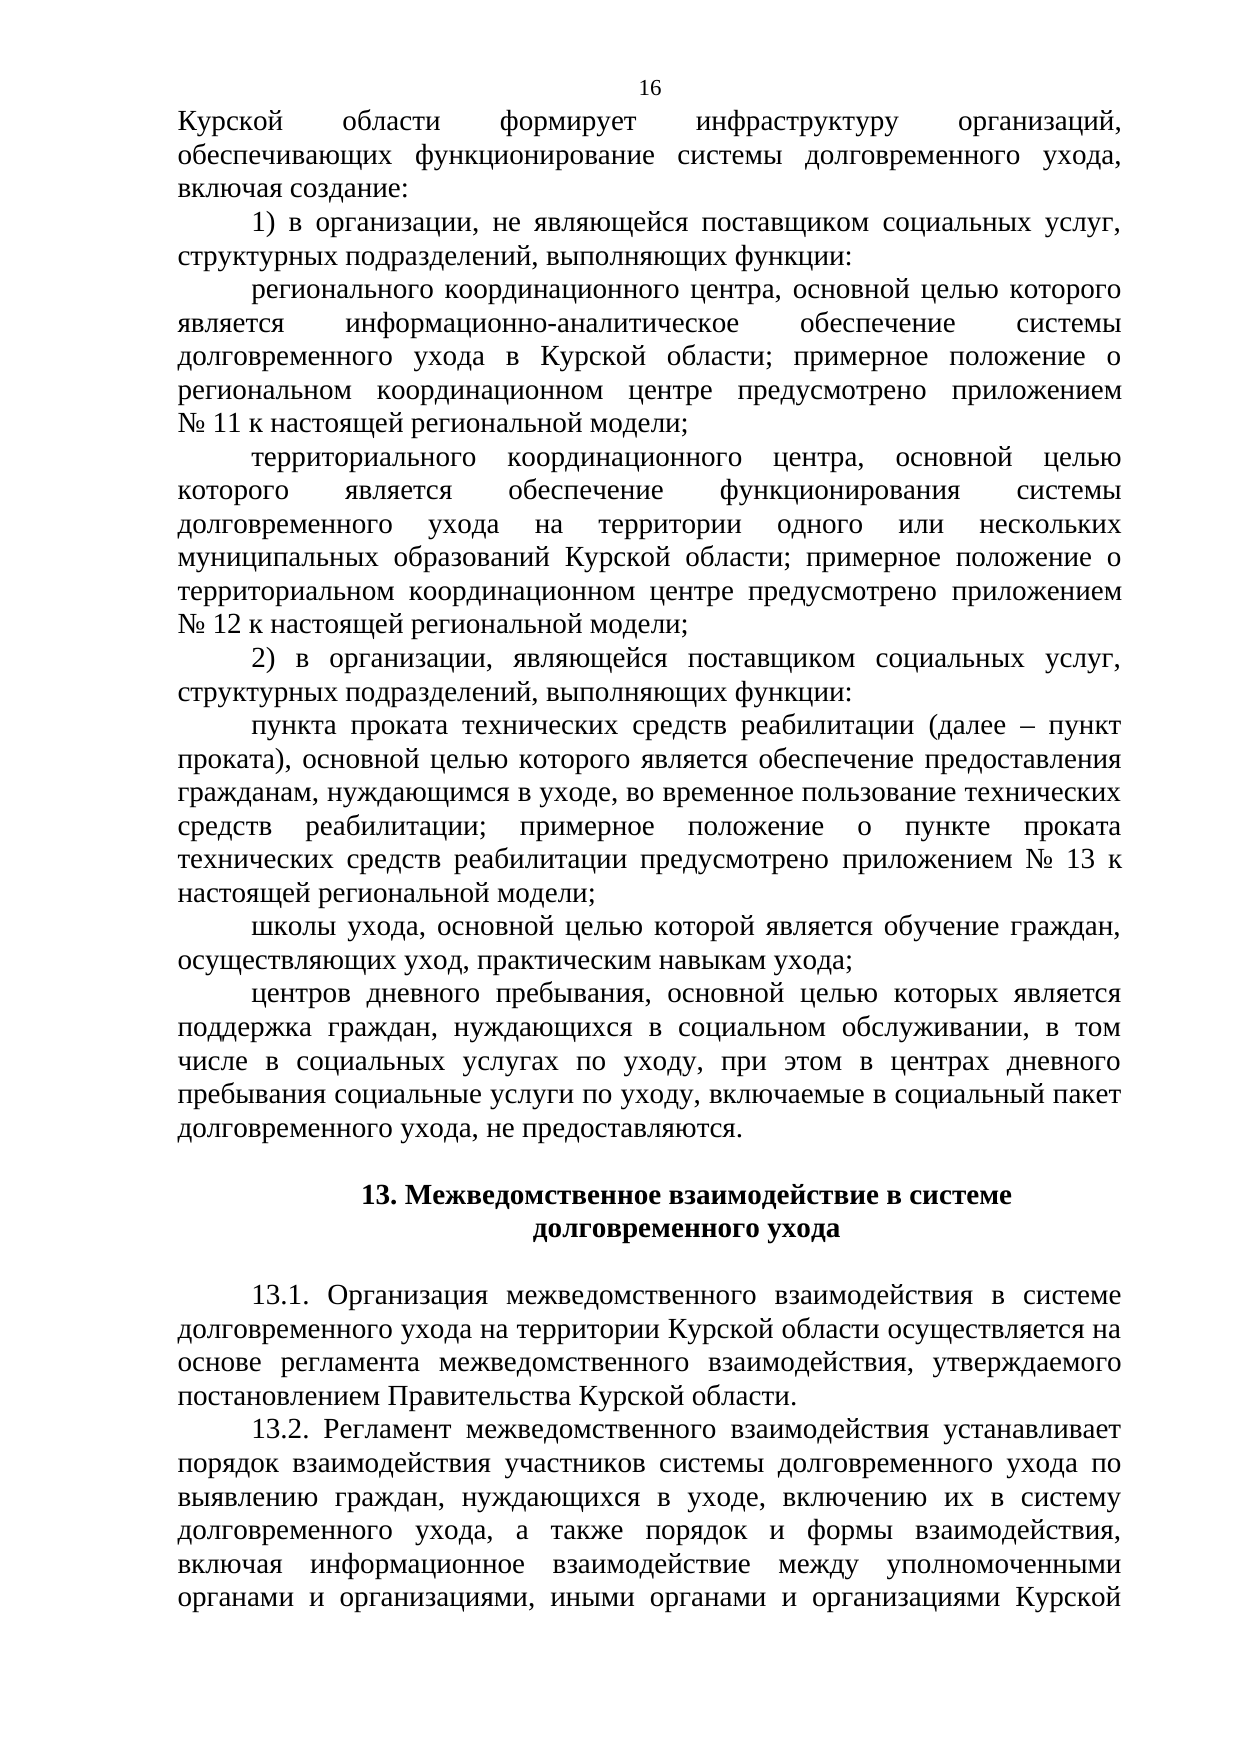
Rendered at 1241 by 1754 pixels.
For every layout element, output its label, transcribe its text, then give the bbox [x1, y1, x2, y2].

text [177, 1412, 1122, 1613]
title долговременного ухода [177, 1210, 1122, 1244]
text территориального координационного центра, основной целью которого является обеспечение функционирования системы долговременного ухода на территории одного или нескольких муниципальных образований Курской области; примерное положение о территориальном координационном центре предусмотрено приложением № 12 к настоящей региональной модели; [177, 439, 1122, 640]
text 1) в организации, не являющейся поставщиком социальных услуг, структурных подразделений, выполняющих функции: [177, 204, 1122, 271]
text 2) в организации, являющейся поставщиком социальных услуг, структурных подразделений, выполняющих функции: [177, 640, 1122, 707]
text центров дневного пребывания, основной целью которых является поддержка граждан, нуждающихся в социальном обслуживании, в том числе в социальных услугах по уходу, при этом в центрах дневного пребывания социальные услуги по уходу, включаемые в социальный пакет долговременного ухода, не предоставляются. [177, 976, 1122, 1143]
title 13. Межведомственное взаимодействие в системе [177, 1177, 1122, 1210]
text регионального координационного центра, основной целью которого является информационно-аналитическое обеспечение системы долговременного ухода в Курской области; примерное положение о региональном координационном центре предусмотрено приложением № 11 к настоящей региональной модели; [177, 271, 1122, 439]
text пункта проката технических средств реабилитации (далее – пункт проката), основной целью которого является обеспечение предоставления гражданам, нуждающимся в уходе, во временное пользование технических средств реабилитации; примерное положение о пункте проката технических средств реабилитации предусмотрено приложением № 13 к настоящей региональной модели; [177, 707, 1122, 908]
text 13.1. Организация межведомственного взаимодействия в системе долговременного ухода на территории Курской области осуществляется на основе регламента межведомственного взаимодействия, утверждаемого постановлением Правительства Курской области. [177, 1277, 1122, 1412]
text школы ухода, основной целью которой является обучение граждан, осуществляющих уход, практическим навыкам ухода; [177, 908, 1122, 976]
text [177, 103, 1122, 204]
